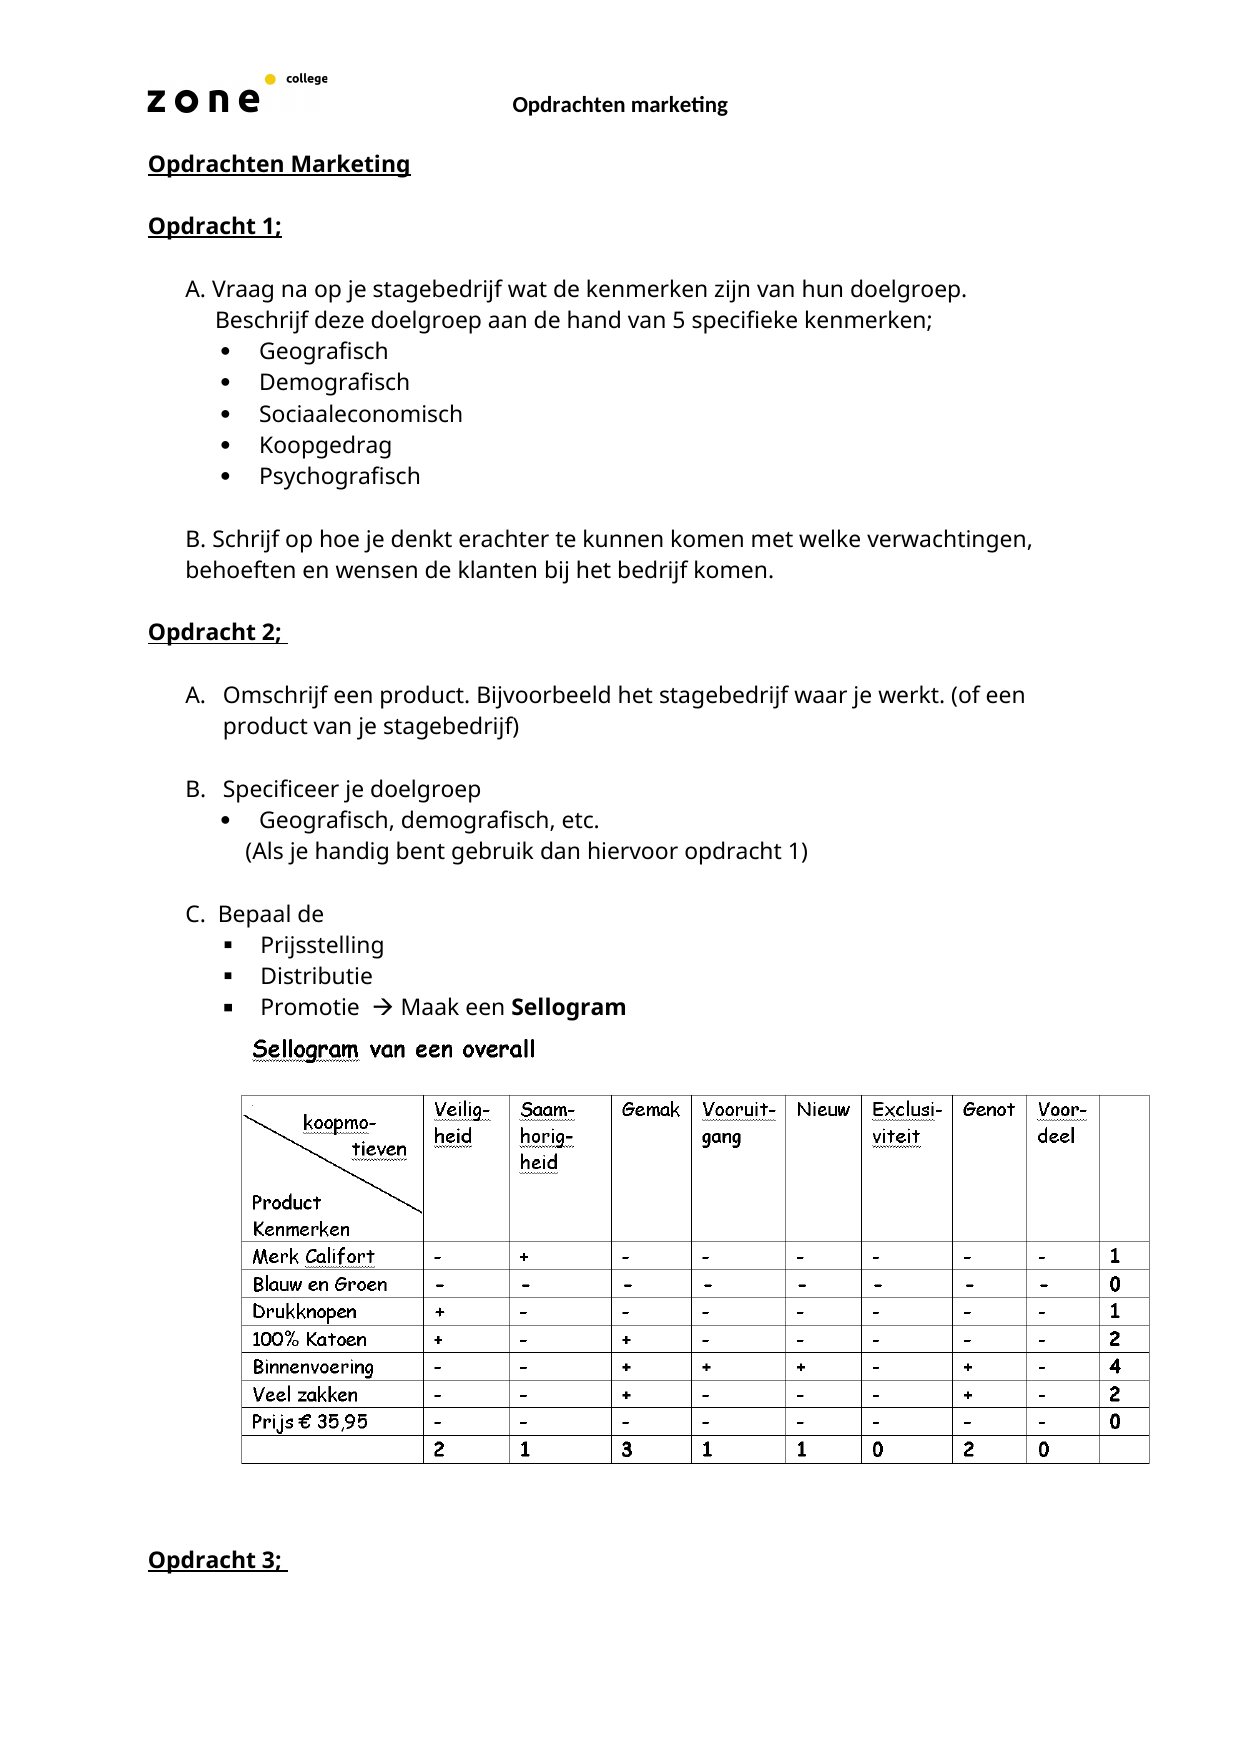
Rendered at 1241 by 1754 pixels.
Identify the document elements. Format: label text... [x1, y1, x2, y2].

text C. Bepaal de [185, 898, 1093, 929]
list Promotie Maak een Sellogram [223, 991, 1093, 1022]
picture [221, 1022, 1167, 1482]
text (Als je handig bent gebruik dan hiervoor opdracht 1) [221, 835, 1093, 866]
text Opdracht 2; [148, 616, 1093, 648]
text A. Vraag na op je stagebedrijf wat de kenmerken zijn van hun doelgroep. [185, 273, 1093, 304]
list Omschrijf een product. Bijvoorbeeld het stagebedrijf waar je werkt. (of een product van je stagebedrijf) [185, 679, 1093, 741]
list Koopgedrag [221, 429, 1093, 460]
text Opdrachten Marketing [148, 148, 1093, 179]
list Distributie [223, 960, 1093, 991]
list Psychografisch [221, 460, 1093, 491]
list Prijsstelling [223, 929, 1093, 960]
text Beschrijf deze doelgroep aan de hand van 5 specifieke kenmerken; [185, 304, 1093, 335]
list Geografisch, demografisch, etc. [221, 804, 1093, 835]
text Opdracht 1; [148, 210, 1093, 241]
list Sociaaleconomisch [221, 398, 1093, 429]
text Opdracht 3; [148, 1544, 1093, 1575]
text B. Schrijf op hoe je denkt erachter te kunnen komen met welke verwachtingen, behoeften en wensen de klanten bij het bedrijf komen. [185, 523, 1093, 585]
list Geografisch [221, 335, 1093, 366]
list Demografisch [221, 366, 1093, 398]
list Specificeer je doelgroep [185, 773, 1093, 804]
picture [147, 73, 328, 113]
